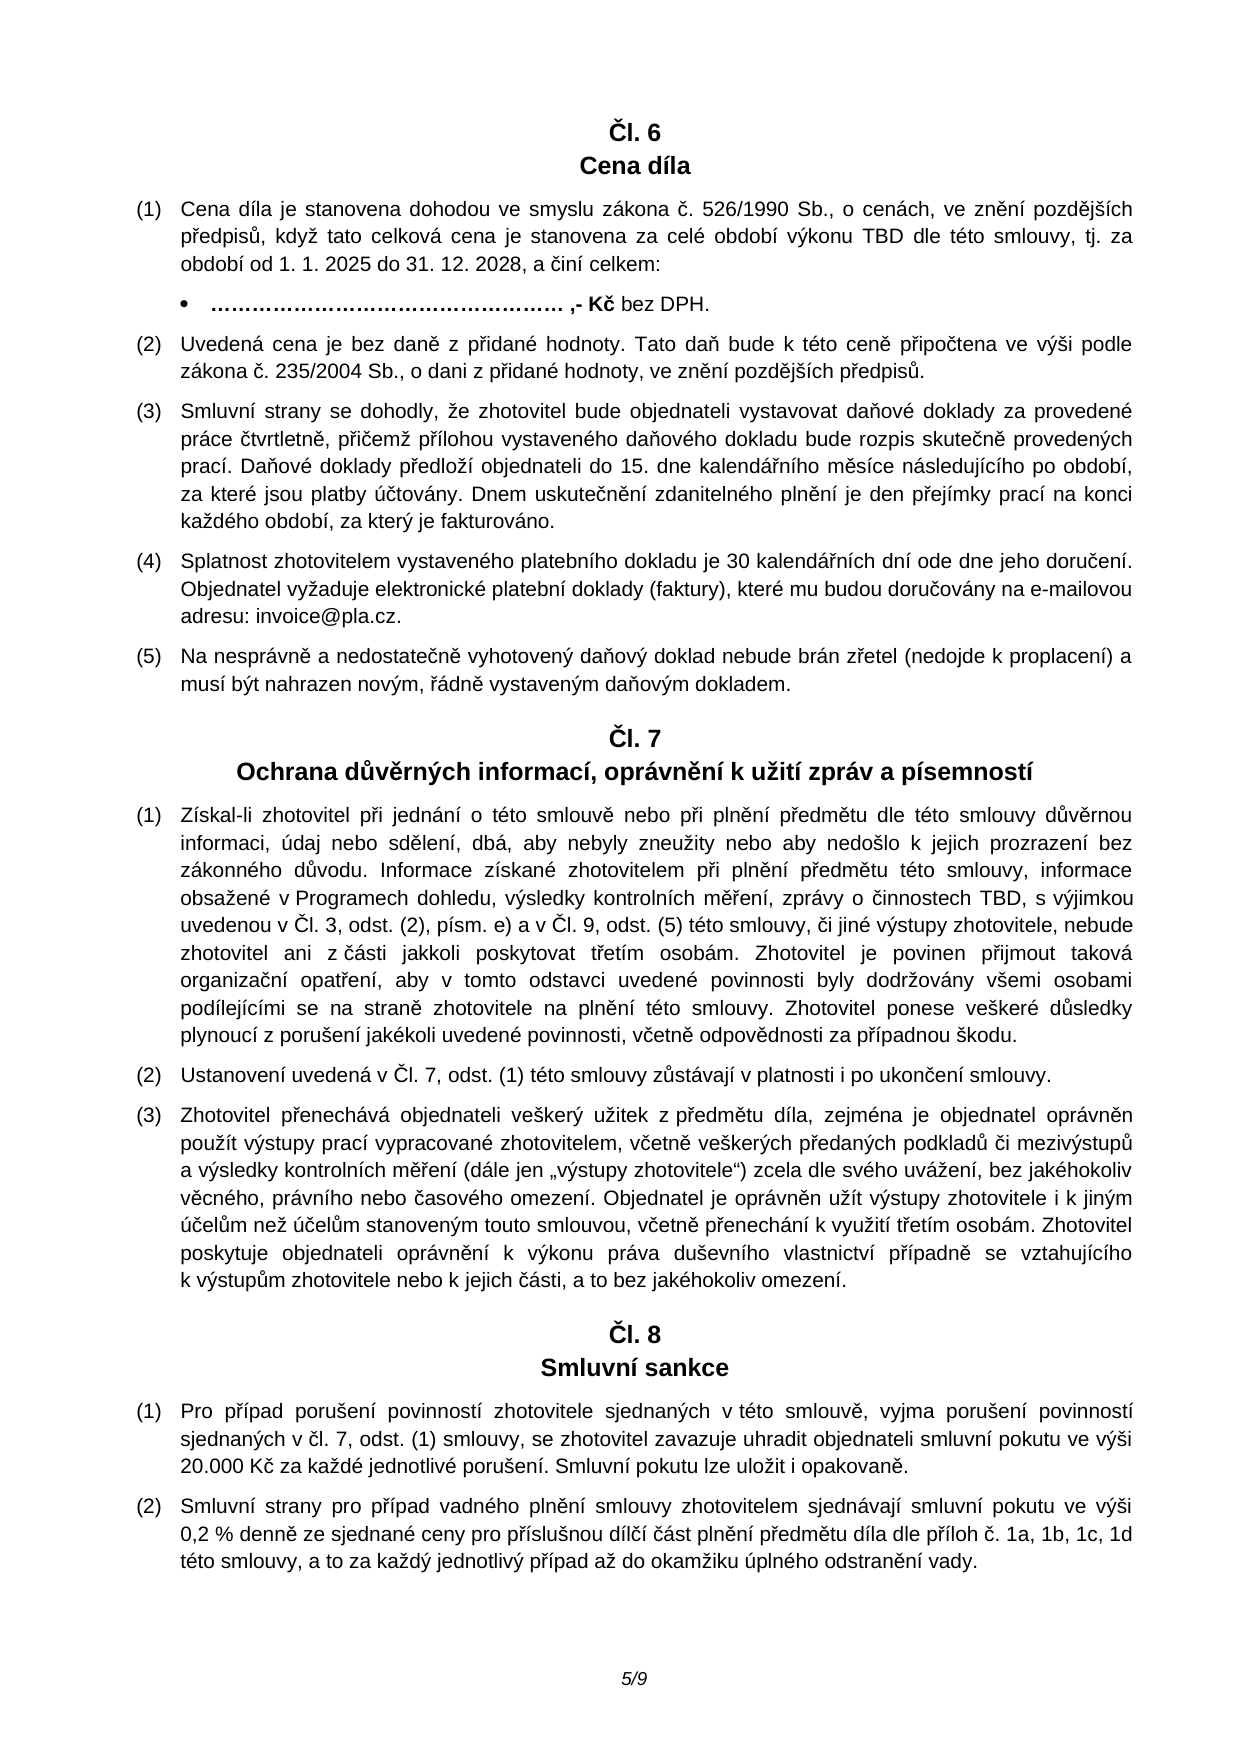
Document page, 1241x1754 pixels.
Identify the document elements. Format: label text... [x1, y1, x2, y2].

list Na nesprávně a nedostatečně vyhotovený daňový doklad nebude brán zřetel (nedojde k proplacení) a musí být nahrazen novým, řádně vystaveným daňovým dokladem. [136, 644, 1134, 696]
list Splatnost zhotovitelem vystaveného platebního dokladu je 30 kalendářních dní ode dne jeho doručení. Objednatel vyžaduje elektronické platební doklady (faktury), které mu budou doručovány na e-mailovou adresu: invoice@pla.cz. [136, 549, 1134, 628]
list Zhotovitel přenechává objednateli veškerý užitek z předmětu díla, zejména je objednatel oprávněn použít výstupy prací vypracované zhotovitelem, včetně veškerých předaných podkladů či mezivýstupů a výsledky kontrolních měření (dále jen „výstupy zhotovitele“) zcela dle svého uvážení, bez jakéhokoliv věcného, právního nebo časového omezení. Objednatel je oprávněn užít výstupy zhotovitele i k jiným účelům než účelům stanoveným touto smlouvou, včetně přenechání k využití třetím osobám. Zhotovitel poskytuje objednateli oprávnění k výkonu práva duševního vlastnictví případně se vztahujícího k výstupům zhotovitele nebo k jejich části, a to bez jakéhokoliv omezení. [136, 1103, 1134, 1292]
subtitle Ochrana důvěrných informací, oprávnění k užití zpráv a písemností [136, 757, 1134, 786]
list Smluvní strany se dohodly, že zhotovitel bude objednateli vystavovat daňové doklady za provedené práce čtvrtletně, přičemž přílohou vystaveného daňového dokladu bude rozpis skutečně provedených prací. Daňové doklady předloží objednateli do 15. dne kalendářního měsíce následujícího po období, za které jsou platby účtovány. Dnem uskutečnění zdanitelného plnění je den přejímky prací na konci každého období, za který je fakturováno. [136, 399, 1134, 533]
subtitle Čl. 6 [136, 118, 1134, 147]
list …………………………………………… ,- Kč bez DPH. [180, 292, 1134, 316]
list Cena díla je stanovena dohodou ve smyslu zákona č. 526/1990 Sb., o cenách, ve znění pozdějších předpisů, když tato celková cena je stanovena za celé období výkonu TBD dle této smlouvy, tj. za období od 1. 1. 2025 do 31. 12. 2028, a činí celkem: [136, 197, 1134, 276]
list Uvedená cena je bez daně z přidané hodnoty. Tato daň bude k této ceně připočtena ve výši podle zákona č. 235/2004 Sb., o dani z přidané hodnoty, ve znění pozdějších předpisů. [136, 332, 1134, 383]
subtitle Čl. 7 [136, 724, 1134, 753]
list Ustanovení uvedená v Čl. 7, odst. (1) této smlouvy zůstávají v platnosti i po ukončení smlouvy. [136, 1063, 1134, 1087]
subtitle Smluvní sankce [136, 1353, 1134, 1382]
list Smluvní strany pro případ vadného plnění smlouvy zhotovitelem sjednávají smluvní pokutu ve výši 0,2 % denně ze sjednané ceny pro příslušnou dílčí část plnění předmětu díla dle příloh č. 1a, 1b, 1c, 1d této smlouvy, a to za každý jednotlivý případ až do okamžiku úplného odstranění vady. [136, 1494, 1134, 1573]
list Získal-li zhotovitel při jednání o této smlouvě nebo při plnění předmětu dle této smlouvy důvěrnou informaci, údaj nebo sdělení, dbá, aby nebyly zneužity nebo aby nedošlo k jejich prozrazení bez zákonného důvodu. Informace získané zhotovitelem při plnění předmětu této smlouvy, informace obsažené v Programech dohledu, výsledky kontrolních měření, zprávy o činnostech TBD, s výjimkou uvedenou v Čl. 3, odst. (2), písm. e) a v Čl. 9, odst. (5) této smlouvy, či jiné výstupy zhotovitele, nebude zhotovitel ani z části jakkoli poskytovat třetím osobám. Zhotovitel je povinen přijmout taková organizační opatření, aby v tomto odstavci uvedené povinnosti byly dodržovány všemi osobami podílejícími se na straně zhotovitele na plnění této smlouvy. Zhotovitel ponese veškeré důsledky plynoucí z porušení jakékoli uvedené povinnosti, včetně odpovědnosti za případnou škodu. [136, 803, 1134, 1047]
list Pro případ porušení povinností zhotovitele sjednaných v této smlouvě, vyjma porušení povinností sjednaných v čl. 7, odst. (1) smlouvy, se zhotovitel zavazuje uhradit objednateli smluvní pokutu ve výši 20.000 Kč za každé jednotlivé porušení. Smluvní pokutu lze uložit i opakovaně. [136, 1399, 1134, 1478]
subtitle Cena díla [136, 151, 1134, 180]
subtitle Čl. 8 [136, 1320, 1134, 1349]
